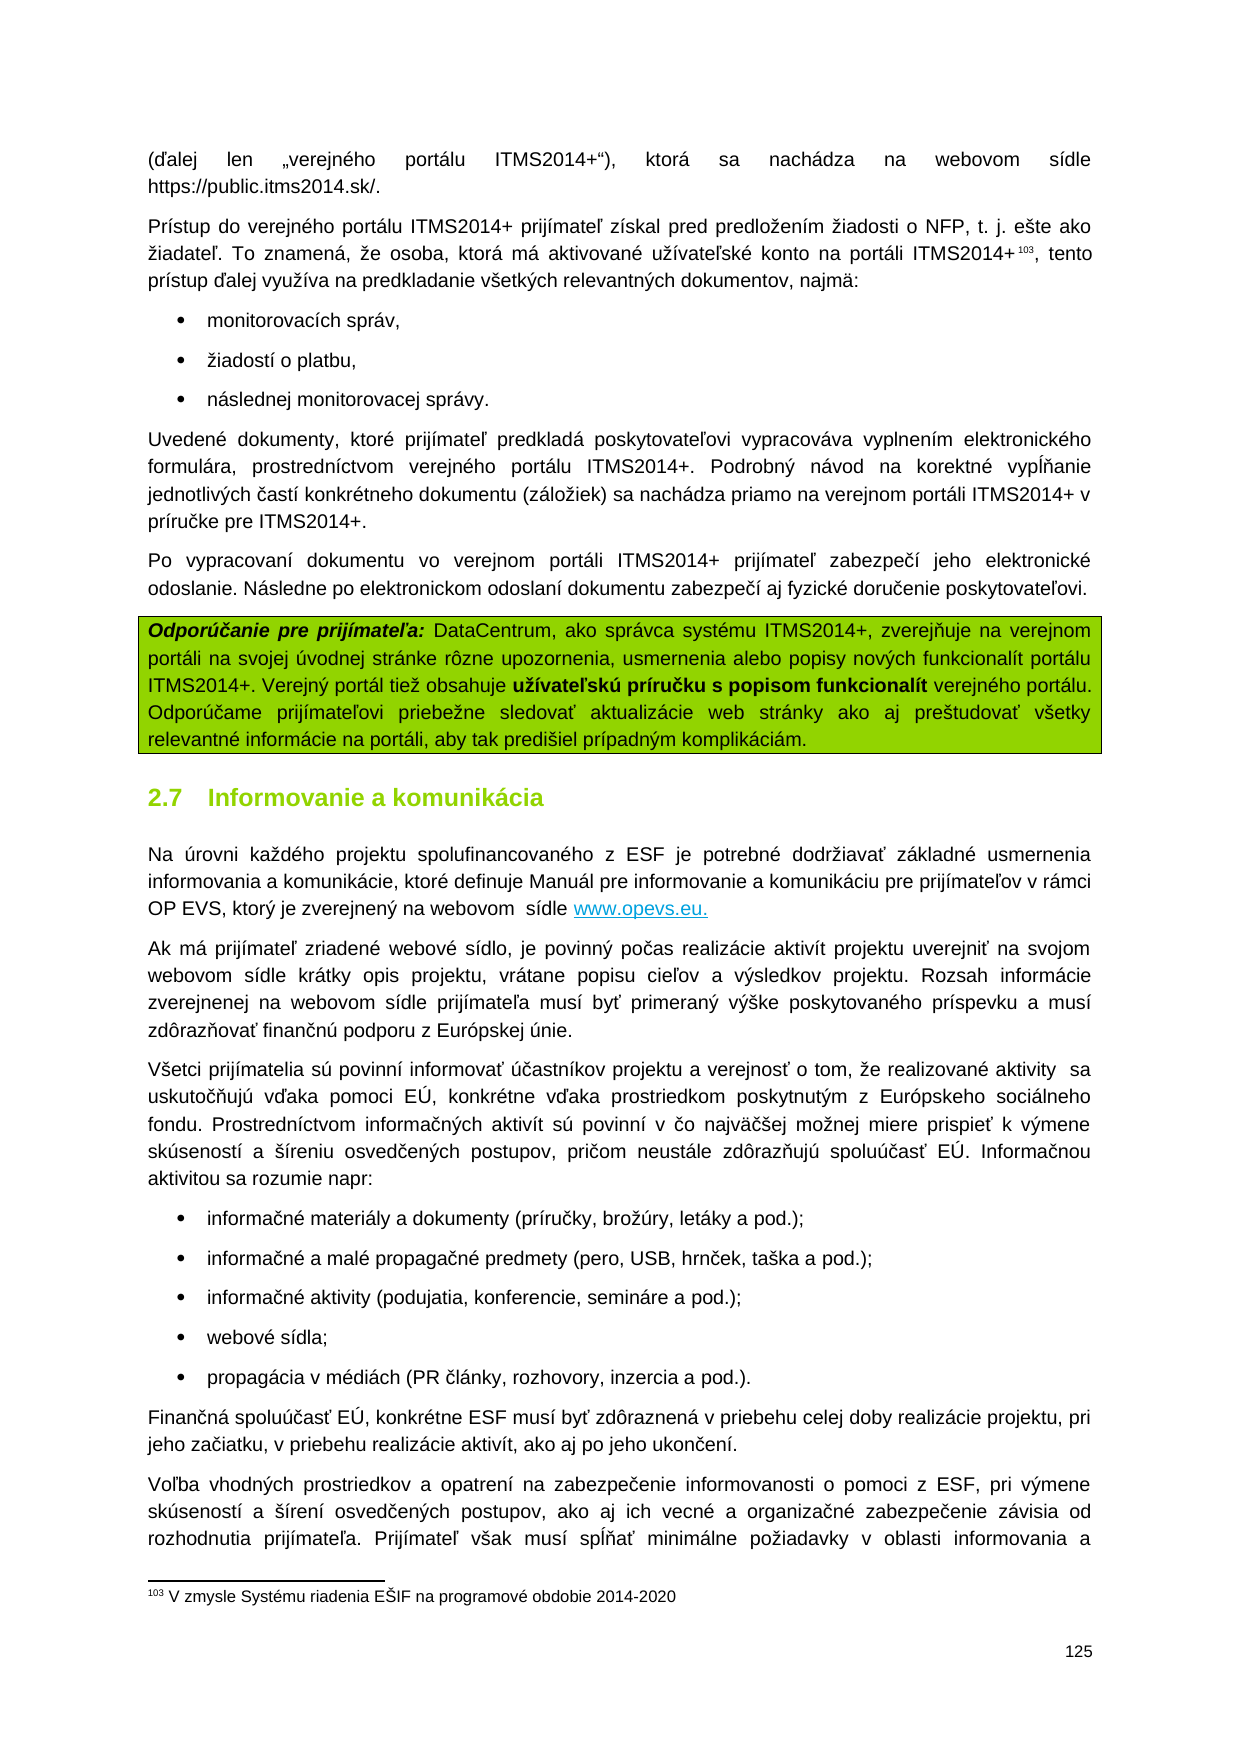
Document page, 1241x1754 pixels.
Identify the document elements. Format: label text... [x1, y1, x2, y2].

text Na úrovni každého projektu spolufinancovaného z ESF je potrebné dodržiavať základné usmernenia informovania a komunikácie, ktoré definuje Manuál pre informovanie a komunikáciu pre prijímateľov v rámci OP EVS, ktorý je zverejnený na webovom sídle www.opevs.eu. [148, 843, 1092, 920]
text Ak má prijímateľ zriadené webové sídlo, je povinný počas realizácie aktivít projektu uverejniť na svojom webovom sídle krátky opis projektu, vrátane popisu cieľov a výsledkov projektu. Rozsah informácie zverejnenej na webovom sídle prijímateľa musí byť primeraný výške poskytovaného príspevku a musí zdôrazňovať finančnú podporu z Európskej únie. [148, 937, 1092, 1041]
text Prístup do verejného portálu ITMS2014+ prijímateľ získal pred predložením žiadosti o NFP, t. j. ešte ako žiadateľ. To znamená, že osoba, ktorá má aktivované užívateľské konto na portáli ITMS2014+, tento prístup ďalej využíva na predkladanie všetkých relevantných dokumentov, najmä: [148, 214, 1092, 292]
text Odporúčanie pre prijímateľa: DataCentrum, ako správca systému ITMS2014+, zverejňuje na verejnom portáli na svojej úvodnej stránke rôzne upozornenia, usmernenia alebo popisy nových funkcionalít portálu ITMS2014+. Verejný portál tiež obsahuje užívateľskú príručku s popisom funkcionalít verejného portálu. Odporúčame prijímateľovi priebežne sledovať aktualizácie web stránky ako aj preštudovať všetky relevantné informácie na portáli, aby tak predišiel prípadným komplikáciám. [139, 617, 1101, 753]
text monitorovacích správ, [177, 309, 1092, 331]
text Všetci prijímatelia sú povinní informovať účastníkov projektu a verejnosť o tom, že realizované aktivity sa uskutočňujú vďaka pomoci EÚ, konkrétne vďaka prostriedkom poskytnutým z Európskeho sociálneho fondu. Prostredníctvom informačných aktivít sú povinní v čo najväčšej možnej miere prispieť k výmene skúseností a šíreniu osvedčených postupov, pričom neustále zdôrazňujú spoluúčasť EÚ. Informačnou aktivitou sa rozumie napr: [148, 1058, 1092, 1189]
text Po vypracovaní dokumentu vo verejnom portáli ITMS2014+ prijímateľ zabezpečí jeho elektronické odoslanie. Následne po elektronickom odoslaní dokumentu zabezpečí aj fyzické doručenie poskytovateľovi. [148, 549, 1092, 599]
subtitle Informovanie a komunikácia [148, 783, 1092, 812]
text žiadostí o platbu, [177, 348, 1092, 371]
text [148, 1472, 1092, 1549]
text informačné aktivity (podujatia, konferencie, semináre a pod.); [177, 1286, 1092, 1309]
text následnej monitorovacej správy. [177, 388, 1092, 411]
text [148, 148, 1092, 198]
text propagácia v médiách (PR články, rozhovory, inzercia a pod.). [177, 1366, 1092, 1388]
text Finančná spoluúčasť EÚ, konkrétne ESF musí byť zdôraznená v priebehu celej doby realizácie projektu, pri jeho začiatku, v priebehu realizácie aktivít, ako aj po jeho ukončení. [148, 1406, 1092, 1455]
text Uvedené dokumenty, ktoré prijímateľ predkladá poskytovateľovi vypracováva vyplnením elektronického formulára, prostredníctvom verejného portálu ITMS2014+. Podrobný návod na korektné vypĺňanie jednotlivých častí konkrétneho dokumentu (záložiek) sa nachádza priamo na verejnom portáli ITMS2014+ v príručke pre ITMS2014+. [148, 428, 1092, 532]
text informačné a malé propagačné predmety (pero, USB, hrnček, taška a pod.); [177, 1246, 1092, 1269]
text webové sídla; [177, 1326, 1092, 1349]
text informačné materiály a dokumenty (príručky, brožúry, letáky a pod.); [177, 1207, 1092, 1229]
